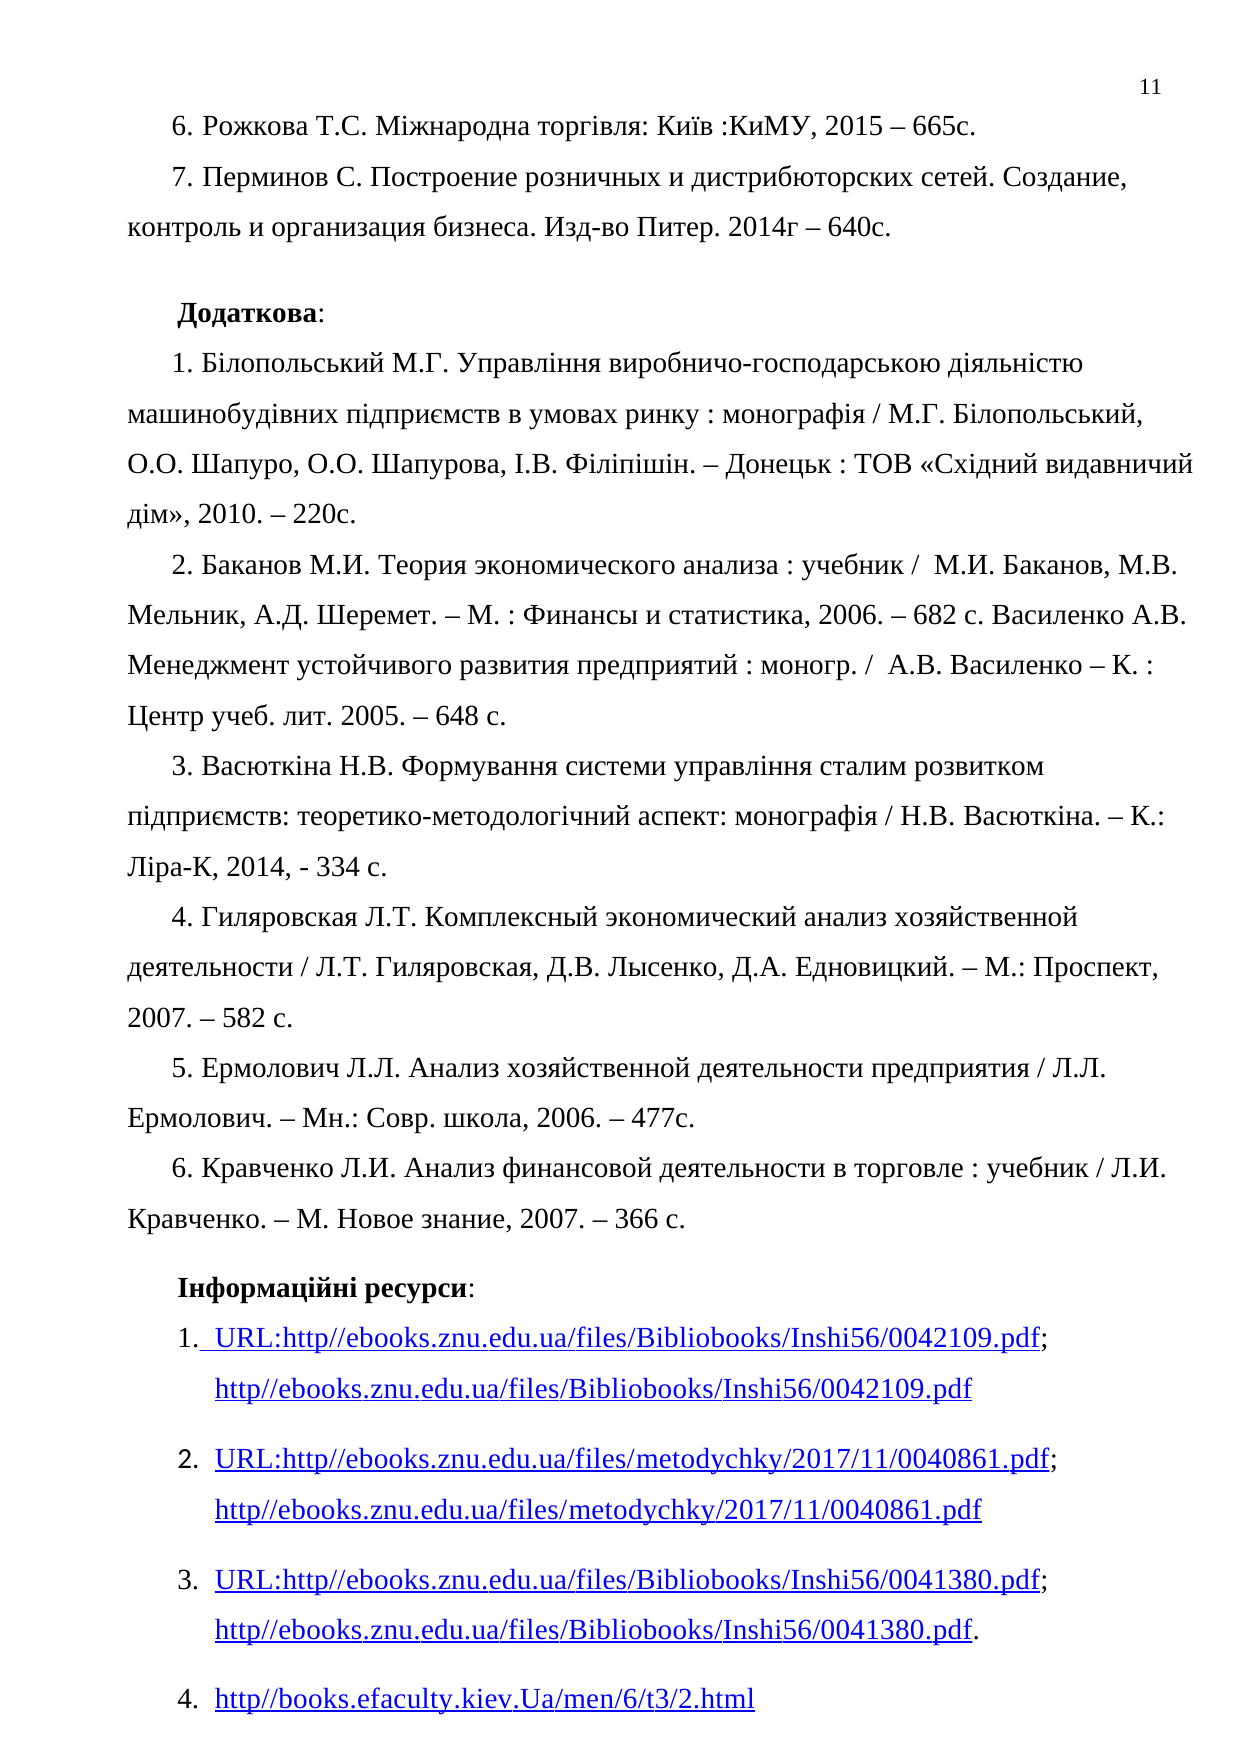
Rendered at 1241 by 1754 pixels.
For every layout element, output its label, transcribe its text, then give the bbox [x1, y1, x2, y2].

text Додаткова: [177, 295, 1203, 329]
list Гиляровская Л.Т. Комплексный экономический анализ хозяйственной деятельности / Л.Т. Гиляровская, Д.В. Лысенко, Д.А. Едновицкий. – М.: Проспект, 2007. – 582 с. [127, 899, 1203, 1033]
list Васюткіна Н.В. Формування системи управління сталим розвитком підприємств: теоретико-методологічний аспект: монографія / Н.В. Васюткіна. – К.: Ліра-К, 2014, - 334 с. [127, 748, 1203, 882]
list Кравченко Л.И. Анализ финансовой деятельности в торговле : учебник / Л.И. Кравченко. – М. Новое знание, 2007. – 366 с. [127, 1151, 1203, 1234]
list Ермолович Л.Л. Анализ хозяйственной деятельности предприятия / Л.Л. Ермолович. – Мн.: Совр. школа, 2006. – 477с. [127, 1050, 1203, 1134]
subtitle URL:http//ebooks.znu.edu.ua/files/metodychky/2017/11/0040861.pdf; http//ebooks.znu.edu.ua/files/metodychky/2017/11/0040861.pdf [177, 1440, 1203, 1526]
subtitle Рожкова Т.С. Міжнародна торгівля: Київ :КиМУ, 2015 – 665с. [127, 108, 1203, 142]
subtitle http//books.efaculty.kiev.Ua/men/6/t3/2.html [177, 1681, 1203, 1715]
subtitle URL:http//ebooks.znu.edu.ua/files/Bibliobooks/Inshi56/0041380.pdf; http//ebooks.znu.edu.ua/files/Bibliobooks/Inshi56/0041380.pdf. [177, 1562, 1203, 1646]
list Білопольський М.Г. Управління виробничо-господарською діяльністю машинобудівних підприємств в умовах ринку : монографія / М.Г. Білопольський, О.О. Шапуро, О.О. Шапурова, І.В. Філіпішін. – Донецьк : ТОВ «Східний видавничий дім», 2010. – 220с. [127, 346, 1203, 530]
text Інформаційні ресурси: [177, 1270, 1203, 1304]
subtitle URL:http//ebooks.znu.edu.ua/files/Bibliobooks/Inshi56/0042109.pdf; http//ebooks.znu.edu.ua/files/Bibliobooks/Inshi56/0042109.pdf [177, 1321, 1203, 1404]
subtitle Перминов С. Построение розничных и дистрибюторских сетей. Создание, контроль и организация бизнеса. Изд-во Питер. 2014г – 640с. [127, 159, 1203, 242]
list Баканов М.И. Теория экономического анализа : учебник / М.И. Баканов, М.В. Мельник, А.Д. Шеремет. – М. : Финансы и статистика, 2006. – 682 с. Василенко А.В. Менеджмент устойчивого развития предприятий : моногр. / А.В. Василенко – К. : Центр учеб. лит. 2005. – 648 с. [127, 547, 1203, 731]
